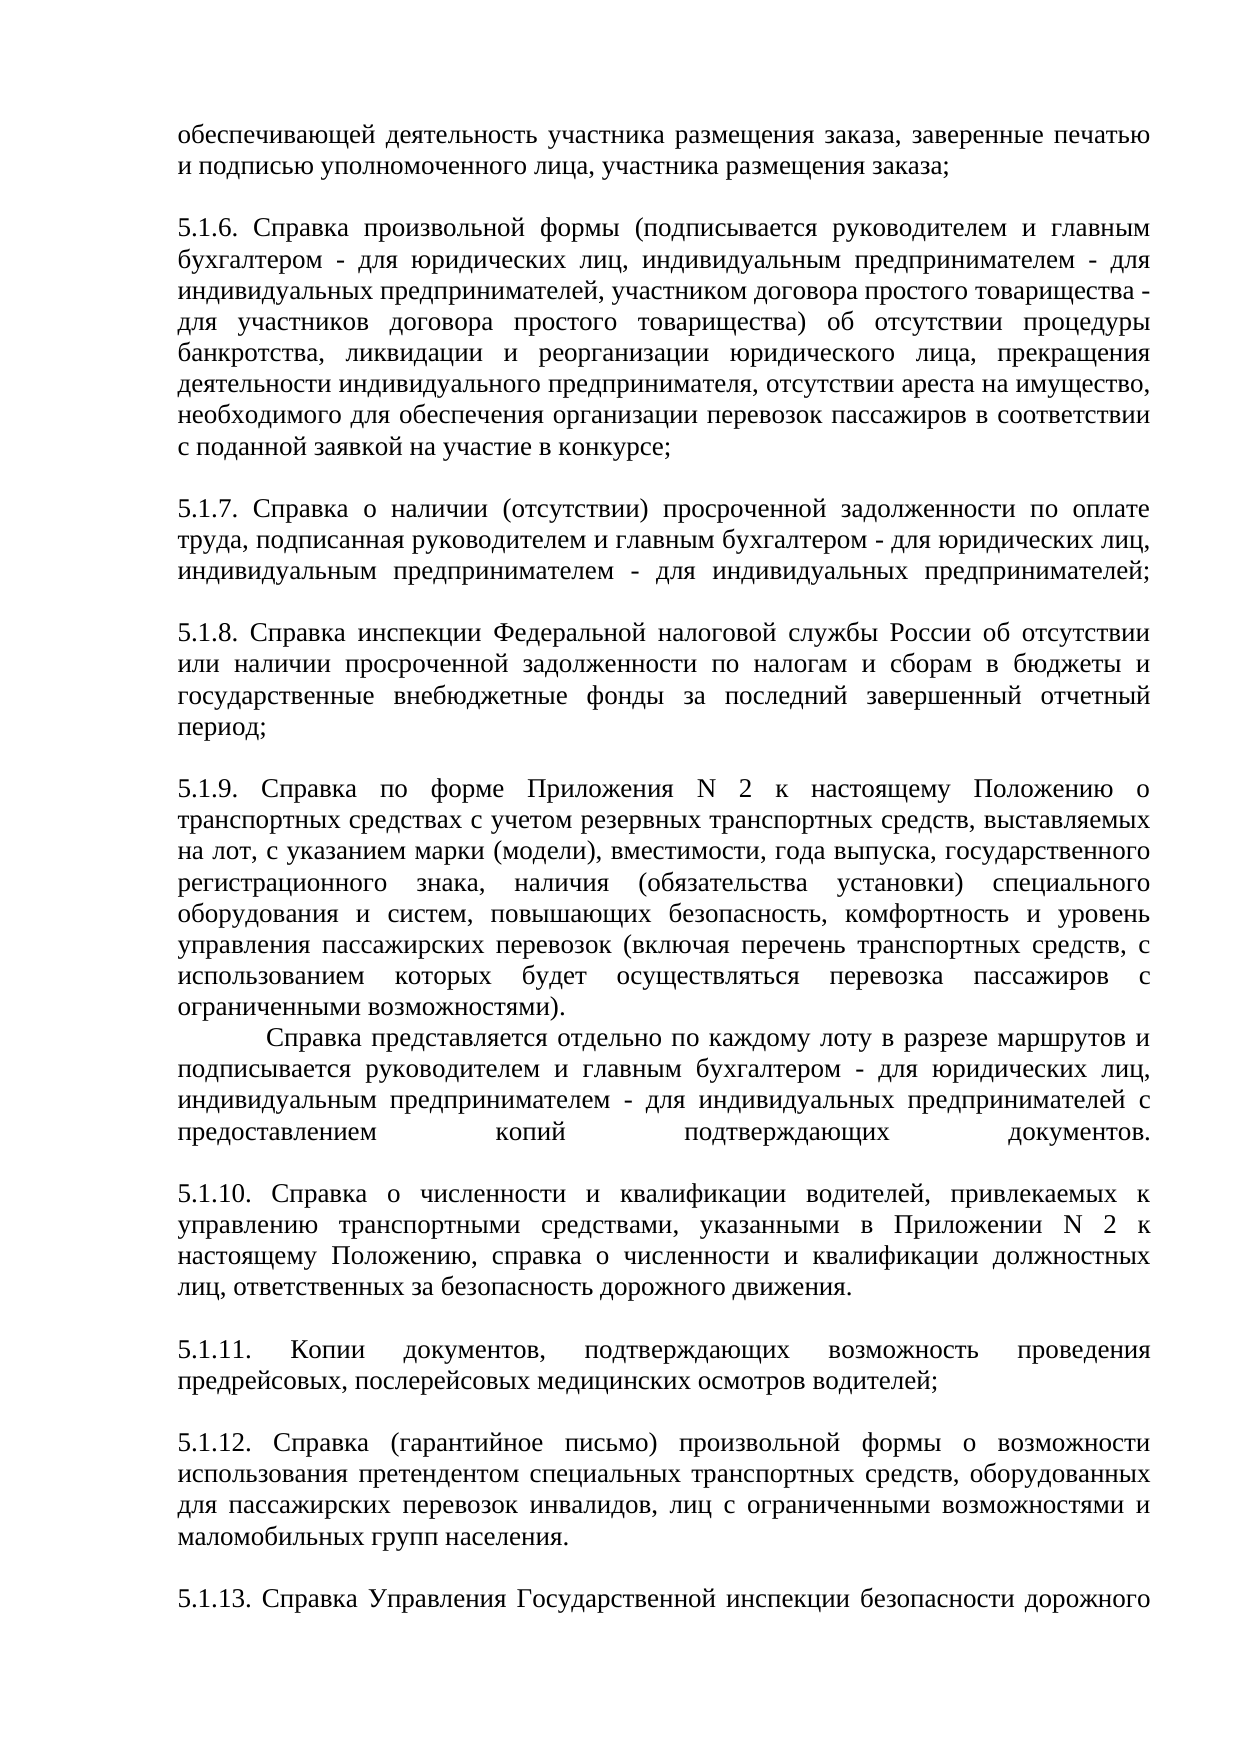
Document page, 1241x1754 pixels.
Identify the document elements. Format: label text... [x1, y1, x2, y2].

text 5.1.7. Справка о наличии (отсутствии) просроченной задолженности по оплате труда, подписанная руководителем и главным бухгалтером - для юридических лиц, индивидуальным предпринимателем - для индивидуальных предпринимателей; 5.1.8. Справка инспекции Федеральной налоговой службы России об отсутствии или наличии просроченной задолженности по налогам и сборам в бюджеты и государственные внебюджетные фонды за последний завершенный отчетный период; 5.1.9. Справка по форме Приложения N 2 к настоящему Положению о транспортных средствах с учетом резервных транспортных средств, выставляемых на лот, с указанием марки (модели), вместимости, года выпуска, государственного регистрационного знака, наличия (обязательства установки) специального оборудования и систем, повышающих безопасность, комфортность и уровень управления пассажирских перевозок (включая перечень транспортных средств, с использованием которых будет осуществляться перевозка пассажиров с ограниченными возможностями). [177, 461, 1152, 1021]
text 5.1.11. Копии документов, подтверждающих возможность проведения предрейсовых, послерейсовых медицинских осмотров водителей; [177, 1302, 1152, 1395]
text Справка представляется отдельно по каждому лоту в разрезе маршрутов и подписывается руководителем и главным бухгалтером - для юридических лиц, индивидуальным предпринимателем - для индивидуальных предпринимателей с предоставлением копий подтверждающих документов. 5.1.10. Справка о численности и квалификации водителей, привлекаемых к управлению транспортными средствами, указанными в Приложении N 2 к настоящему Положению, справка о численности и квалификации должностных лиц, ответственных за безопасность дорожного движения. [177, 1021, 1152, 1302]
text 5.1.6. Справка произвольной формы (подписывается руководителем и главным бухгалтером - для юридических лиц, индивидуальным предпринимателем - для индивидуальных предпринимателей, участником договора простого товарищества - для участников договора простого товарищества) об отсутствии процедуры банкротства, ликвидации и реорганизации юридического лица, прекращения деятельности индивидуального предпринимателя, отсутствии ареста на имущество, необходимого для обеспечения организации перевозок пассажиров в соответствии с поданной заявкой на участие в конкурсе; [177, 180, 1152, 461]
text 5.1.12. Справка (гарантийное письмо) произвольной формы о возможности использования претендентом специальных транспортных средств, оборудованных для пассажирских перевозок инвалидов, лиц с ограниченными возможностями и маломобильных групп населения. [177, 1395, 1152, 1551]
